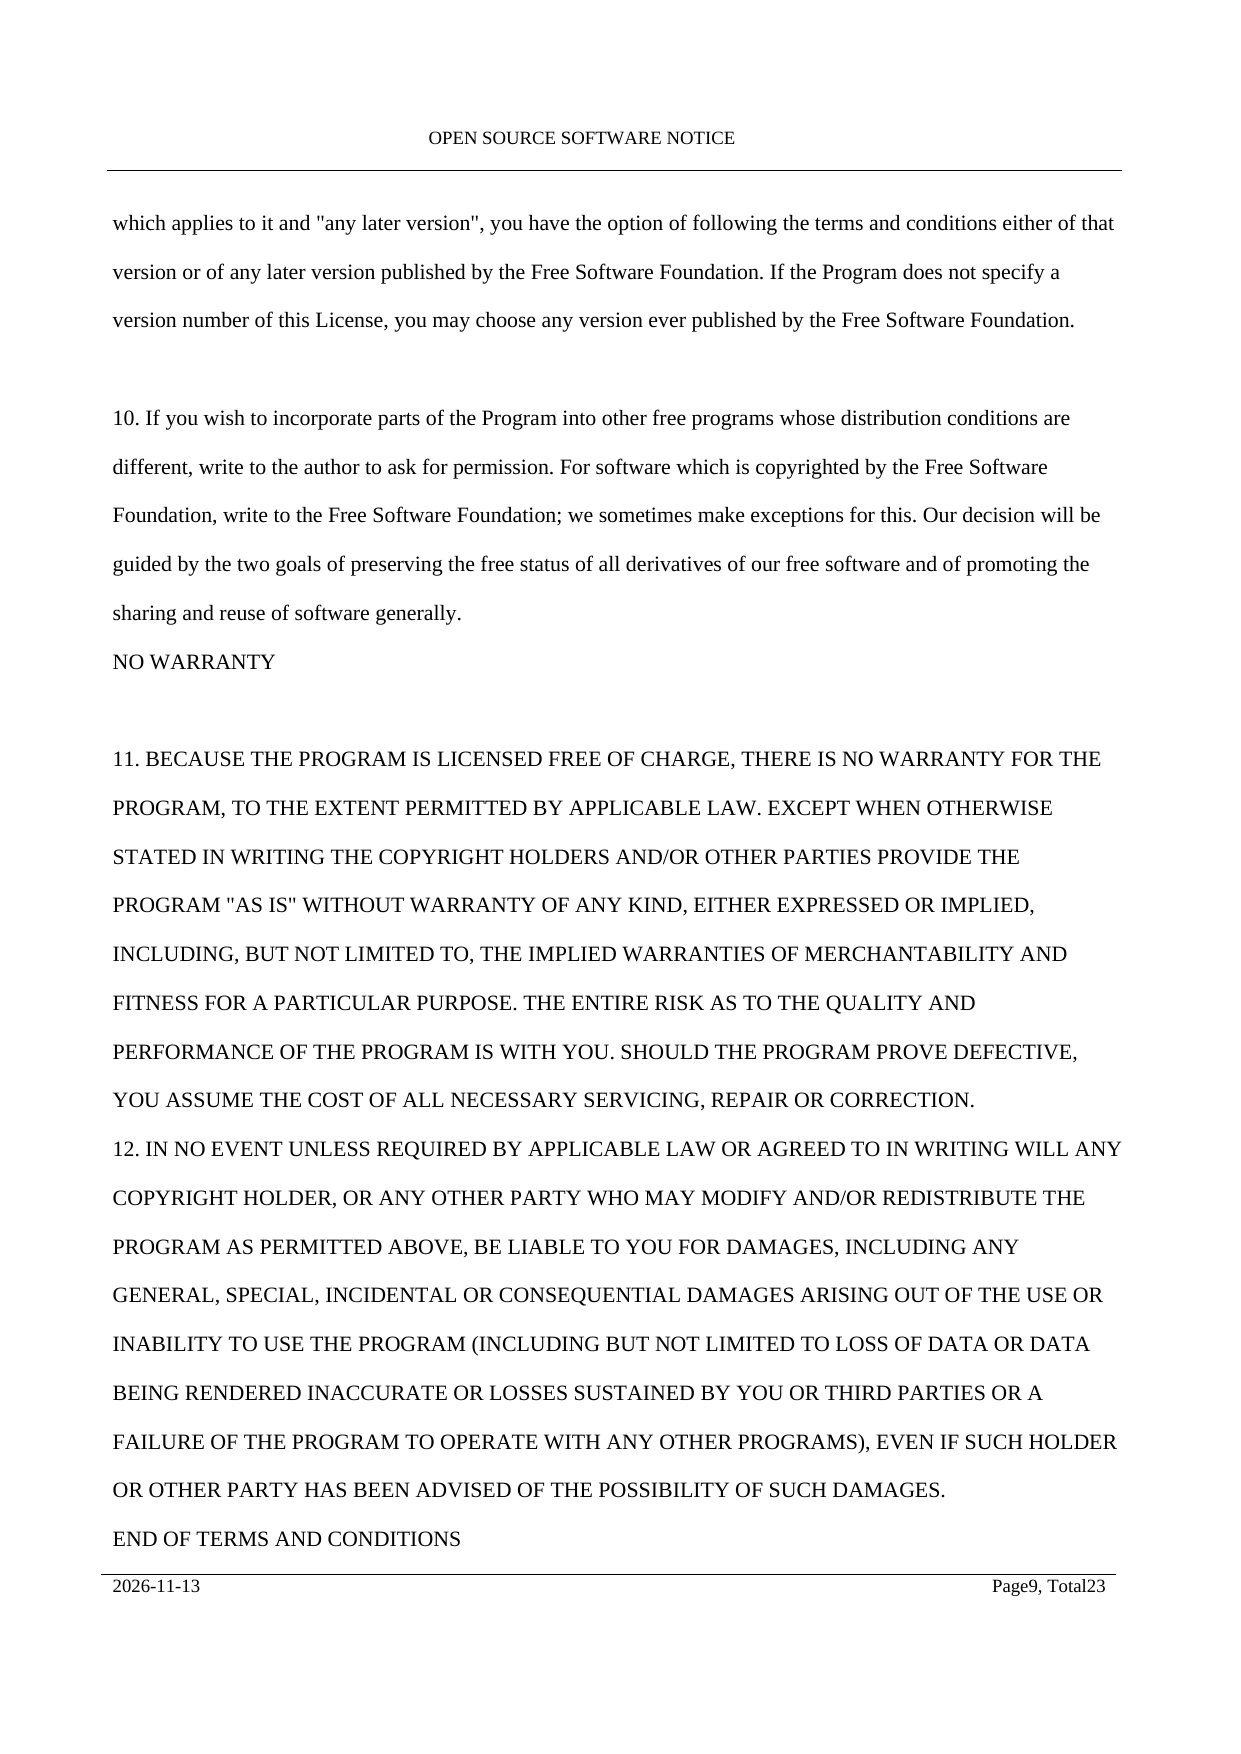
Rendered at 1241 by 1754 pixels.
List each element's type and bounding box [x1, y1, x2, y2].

text [112, 206, 1128, 1555]
